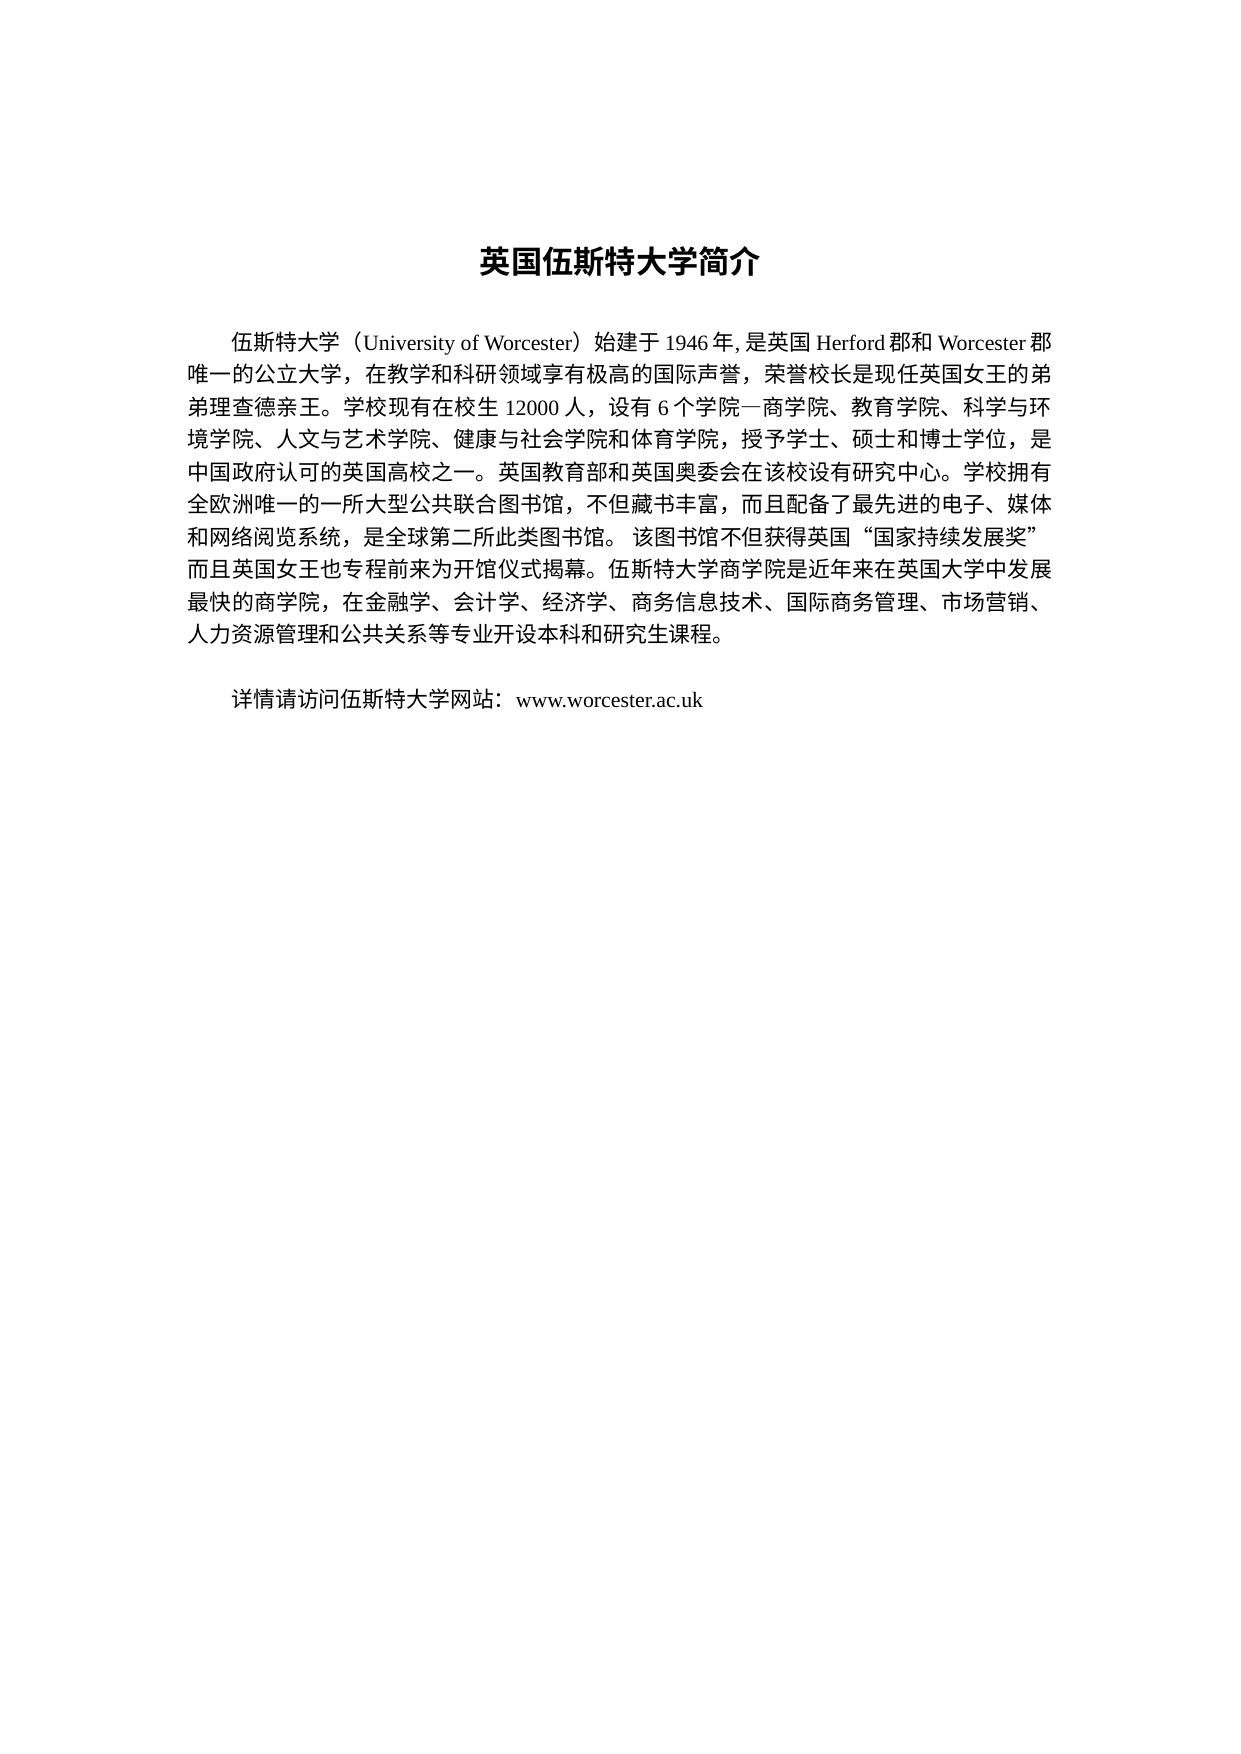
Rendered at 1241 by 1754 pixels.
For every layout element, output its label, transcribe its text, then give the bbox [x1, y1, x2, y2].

text 详情请访问伍斯特大学网站：www.worcester.ac.uk [187, 682, 1053, 714]
text 伍斯特大学（University of Worcester）始建于1946年, 是英国Herford郡和Worcester郡唯一的公立大学，在教学和科研领域享有极高的国际声誉，荣誉校长是现任英国女王的弟弟理查德亲王。学校现有在校生12000人，设有6个学院—商学院、教育学院、科学与环境学院、人文与艺术学院、健康与社会学院和体育学院，授予学士、硕士和博士学位，是中国政府认可的英国高校之一。英国教育部和英国奥委会在该校设有研究中心。学校拥有全欧洲唯一的一所大型公共联合图书馆，不但藏书丰富，而且配备了最先进的电子、媒体和网络阅览系统，是全球第二所此类图书馆。 该图书馆不但获得英国“国家持续发展奖”，而且英国女王也专程前来为开馆仪式揭幕。伍斯特大学商学院是近年来在英国大学中发展最快的商学院，在金融学、会计学、经济学、商务信息技术、国际商务管理、市场营销、人力资源管理和公共关系等专业开设本科和研究生课程。 [187, 324, 1053, 649]
text 英国伍斯特大学简介 [187, 227, 1053, 292]
